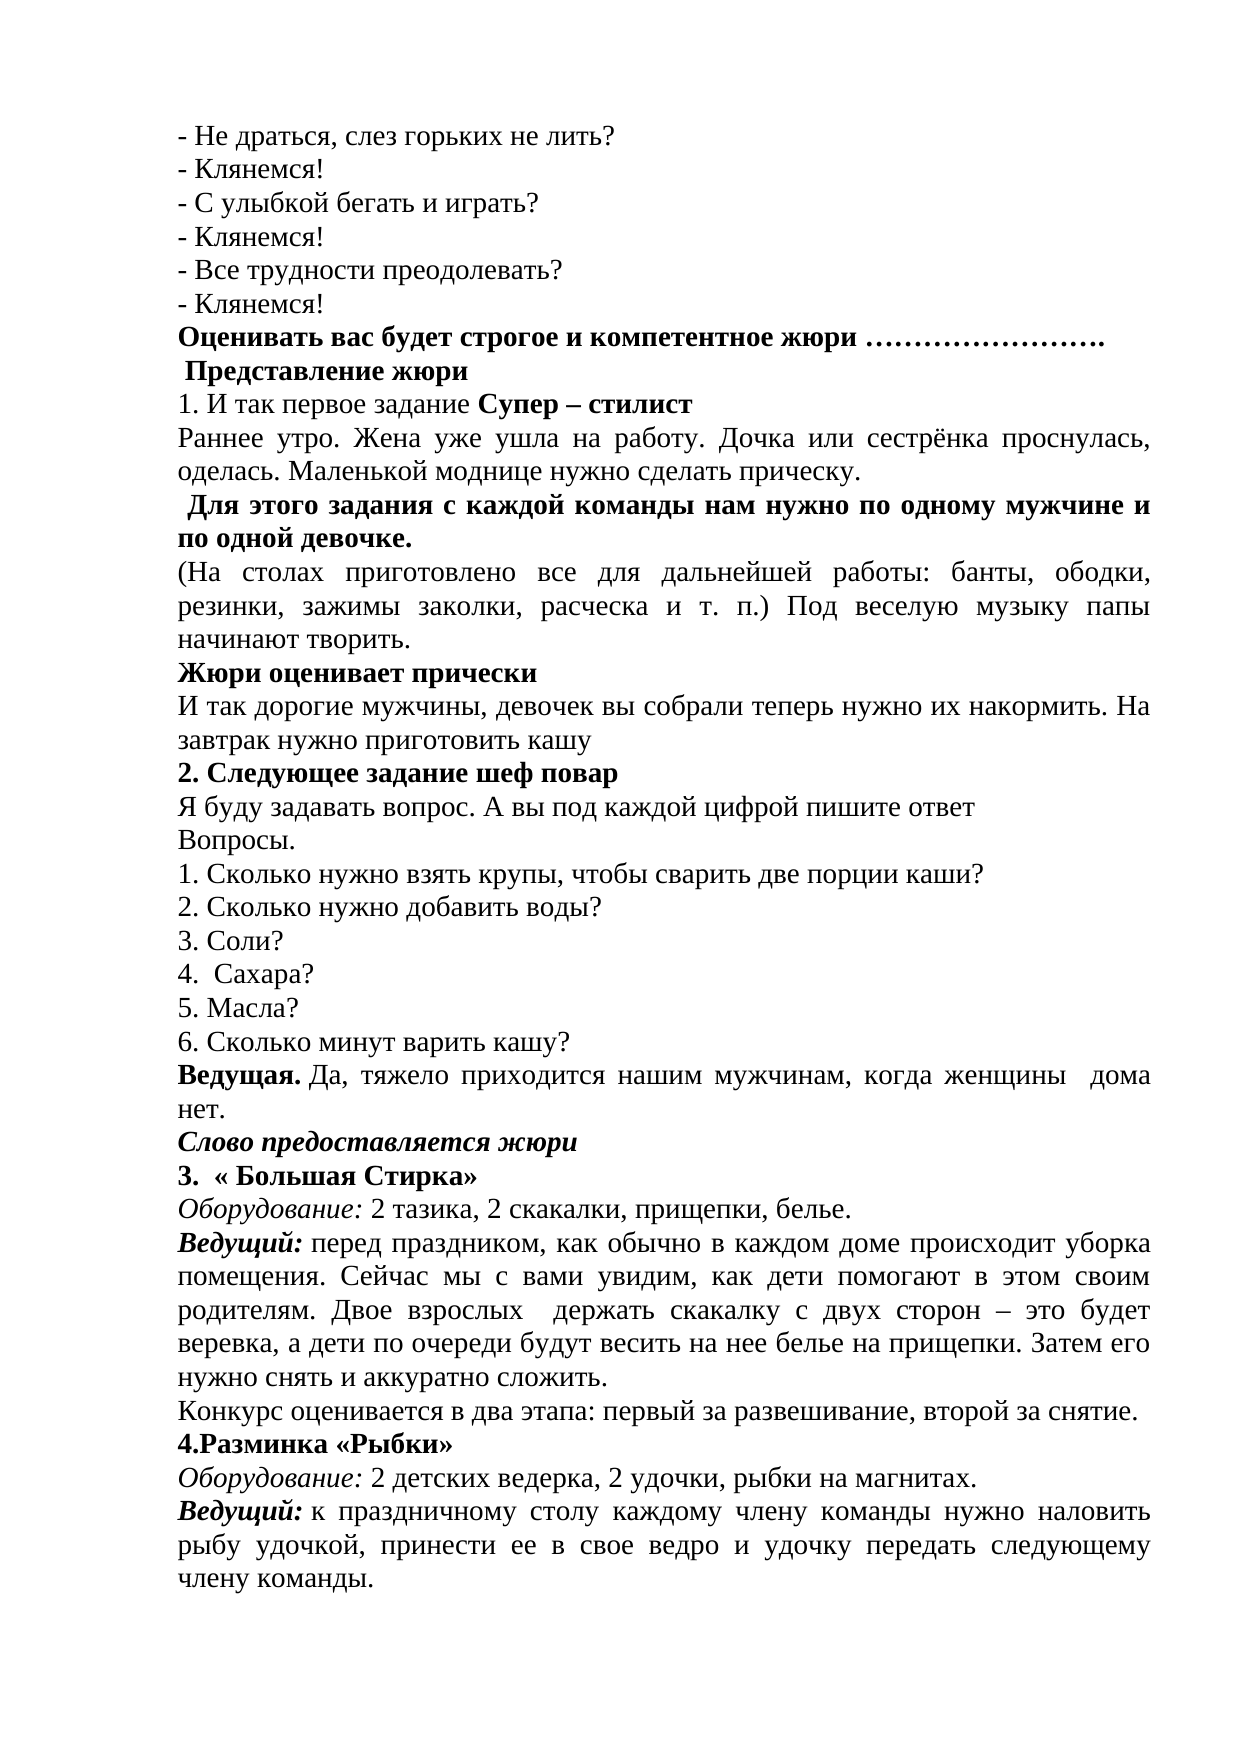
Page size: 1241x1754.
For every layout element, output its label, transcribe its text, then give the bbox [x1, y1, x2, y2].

text - Клянемся! [177, 286, 1152, 319]
text Я буду задавать вопрос. А вы под каждой цифрой пишите ответ [177, 789, 1152, 822]
text И так дорогие мужчины, девочек вы собрали теперь нужно их накормить. На завтрак нужно приготовить кашу [177, 688, 1152, 755]
text Оценивать вас будет строгое и компетентное жюри ……………………. [177, 319, 1152, 353]
text 4.Разминка «Рыбки» [177, 1426, 1152, 1460]
text Вопросы. [177, 822, 1152, 856]
text Оборудование: 2 детских ведерка, 2 удочки, рыбки на магнитах. [177, 1460, 1152, 1493]
text - Не драться, слез горьких не лить? [177, 118, 1152, 152]
text Представление жюри [177, 353, 1152, 386]
text 5. Масла? [177, 990, 1152, 1024]
text (На столах приготовлено все для дальнейшей работы: банты, ободки, резинки, зажимы заколки, расческа и т. п.) Под веселую музыку папы начинают творить. [177, 554, 1152, 655]
text Ведущий: к праздничному столу каждому члену команды нужно наловить рыбу удочкой, принести ее в свое ведро и удочку передать следующему члену команды. [177, 1493, 1152, 1594]
text 2. Следующее задание шеф повар [177, 755, 1152, 789]
text 4. Сахара? [177, 957, 1152, 990]
text Конкурс оценивается в два этапа: первый за развешивание, второй за снятие. [177, 1393, 1152, 1426]
text - Все трудности преодолевать? [177, 252, 1152, 286]
text Раннее утро. Жена уже ушла на работу. Дочка или сестрёнка проснулась, оделась. Маленькой моднице нужно сделать прическу. [177, 420, 1152, 487]
text Оборудование: 2 тазика, 2 скакалки, прищепки, белье. [177, 1191, 1152, 1225]
text 3. « Большая Стирка» [177, 1158, 1152, 1191]
text 1. Сколько нужно взять крупы, чтобы сварить две порции каши? [177, 856, 1152, 889]
text Жюри оценивает прически [177, 655, 1152, 688]
text 2. Сколько нужно добавить воды? [177, 889, 1152, 923]
text 1. И так первое задание Супер – стилист [177, 386, 1152, 420]
text - Клянемся! [177, 219, 1152, 252]
text 3. Соли? [177, 923, 1152, 957]
text - Клянемся! [177, 152, 1152, 185]
text - С улыбкой бегать и играть? [177, 185, 1152, 219]
text 6. Сколько минут варить кашу? [177, 1024, 1152, 1057]
text Ведущая. Да, тяжело приходится нашим мужчинам, когда женщины дома нет. [177, 1057, 1152, 1124]
text Для этого задания с каждой команды нам нужно по одному мужчине и по одной девочке. [177, 487, 1152, 554]
text Слово предоставляется жюри [177, 1124, 1152, 1158]
text Ведущий: перед праздником, как обычно в каждом доме происходит уборка помещения. Сейчас мы с вами увидим, как дети помогают в этом своим родителям. Двое взрослых держать скакалку с двух сторон – это будет веревка, а дети по очереди будут весить на нее белье на прищепки. Затем его нужно снять и аккуратно сложить. [177, 1225, 1152, 1393]
